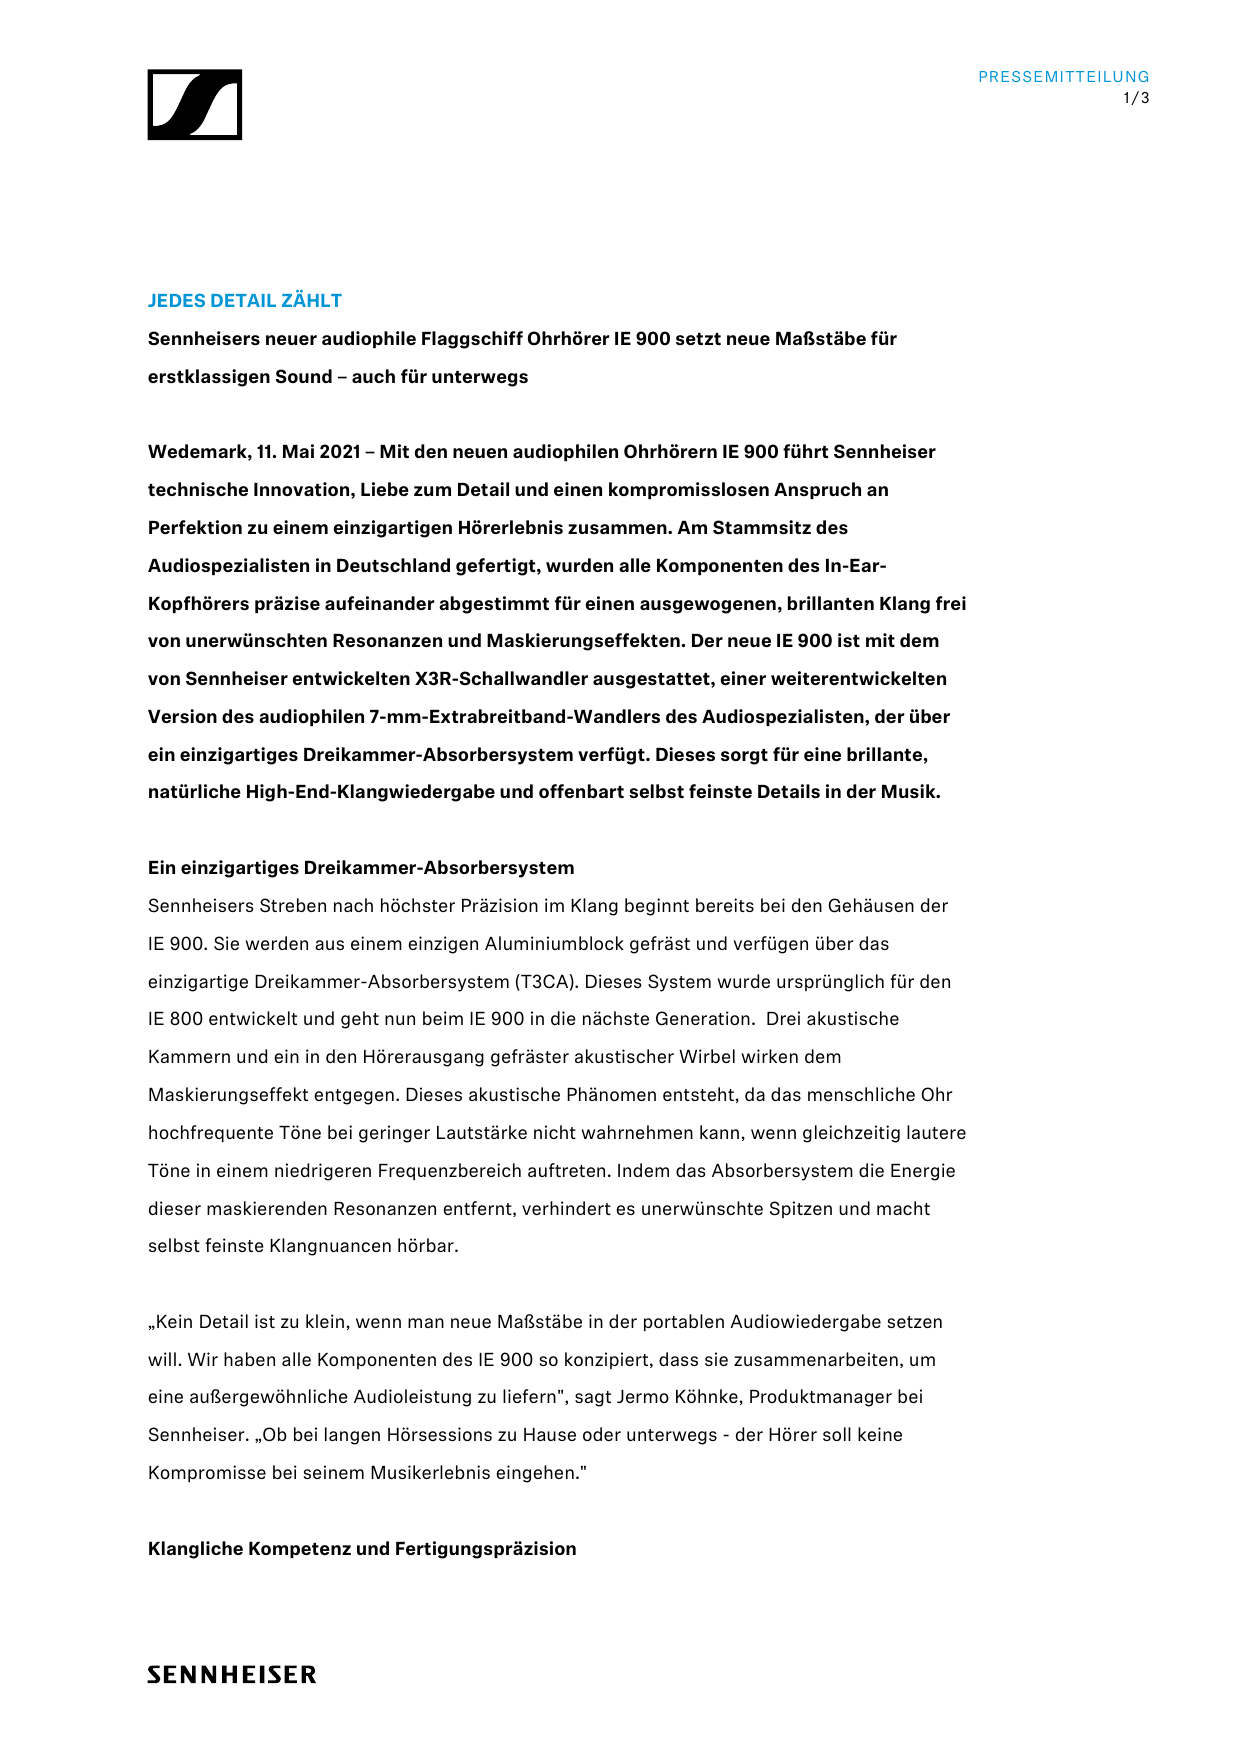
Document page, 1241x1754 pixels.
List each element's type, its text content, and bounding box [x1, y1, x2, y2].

text Ein einzigartiges Dreikammer-Absorbersystem [148, 854, 968, 879]
text „Kein Detail ist zu klein, wenn man neue Maßstäbe in der portablen Audiowiedergabe setzen will. Wir haben alle Komponenten des IE 900 so konzipiert, dass sie zusammenarbeiten, um eine außergewöhnliche Audioleistung zu liefern", sagt Jermo Köhnke, Produktmanager bei Sennheiser. „Ob bei langen Hörsessions zu Hause oder unterwegs - der Hörer soll keine Kompromisse bei seinem Musikerlebnis eingehen." [148, 1308, 968, 1484]
text Wedemark, 11. Mai 2021 – Mit den neuen audiophilen Ohrhörern IE 900 führt Sennheiser technische Innovation, Liebe zum Detail und einen kompromisslosen Anspruch an Perfektion zu einem einzigartigen Hörerlebnis zusammen. Am Stammsitz des Audiospezialisten in Deutschland gefertigt, wurden alle Komponenten des In-Ear-Kopfhörers präzise aufeinander abgestimmt für einen ausgewogenen, brillanten Klang frei von unerwünschten Resonanzen und Maskierungseffekten. Der neue IE 900 ist mit dem von Sennheiser entwickelten X3R-Schallwandler ausgestattet, einer weiterentwickelten Version des audiophilen 7-mm-Extrabreitband-Wandlers des Audiospezialisten, der über ein einzigartiges Dreikammer-Absorbersystem verfügt. Dieses sorgt für eine brillante, natürliche High-End-Klangwiedergabe und offenbart selbst feinste Details in der Musik. [148, 438, 968, 804]
text Sennheisers Streben nach höchster Präzision im Klang beginnt bereits bei den Gehäusen der [148, 892, 968, 917]
text Sennheisers neuer audiophile Flaggschiff Ohrhörer IE 900 setzt neue Maßstäbe für erstklassigen Sound – auch für unterwegs [148, 325, 968, 388]
text JEDES DETAIL ZÄHLT [148, 287, 968, 312]
text IE 900. Sie werden aus einem einzigen Aluminiumblock gefräst und verfügen über das einzigartige Dreikammer-Absorbersystem (T3CA). Dieses System wurde ursprünglich für den IE 800 entwickelt und geht nun beim IE 900 in die nächste Generation. Drei akustische Kammern und ein in den Hörerausgang gefräster akustischer Wirbel wirken dem Maskierungseffekt entgegen. Dieses akustische Phänomen entsteht, da das menschliche Ohr hochfrequente Töne bei geringer Lautstärke nicht wahrnehmen kann, wenn gleichzeitig lautere Töne in einem niedrigeren Frequenzbereich auftreten. Indem das Absorbersystem die Energie dieser maskierenden Resonanzen entfernt, verhindert es unerwünschte Spitzen und macht selbst feinste Klangnuancen hörbar. [148, 930, 968, 1257]
text Klangliche Kompetenz und Fertigungspräzision [148, 1535, 968, 1560]
